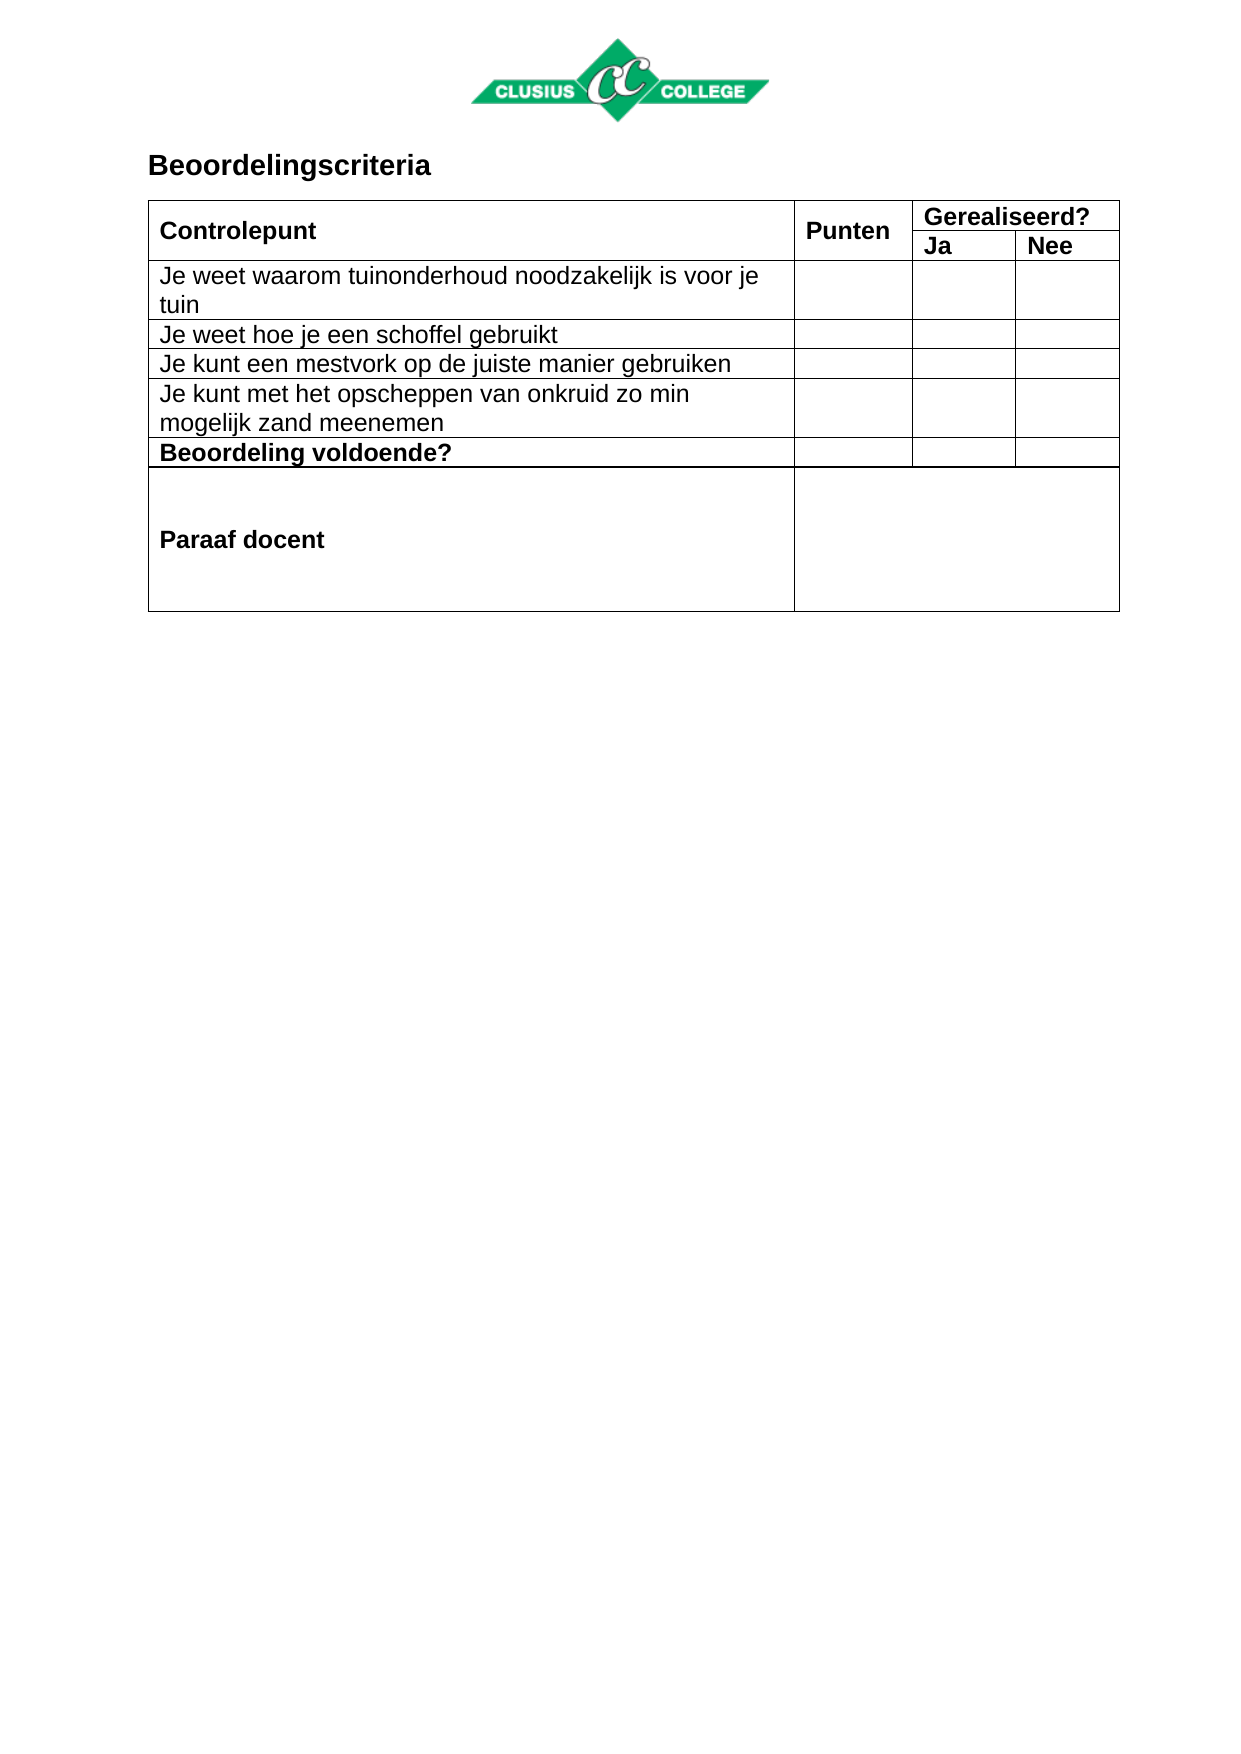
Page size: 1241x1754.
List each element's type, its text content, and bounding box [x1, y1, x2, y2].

table_cell Je weet hoe je een schoffel gebruikt [149, 320, 794, 348]
table_cell [795, 468, 1119, 611]
text Beoordelingscriteria [148, 148, 1093, 181]
table_cell Beoordeling voldoende? [149, 438, 794, 466]
picture [471, 38, 770, 123]
table_header Gerealiseerd? [913, 201, 1119, 230]
table_cell Ja [913, 231, 1015, 260]
table_cell [1016, 320, 1119, 348]
table_header Punten [795, 201, 912, 260]
table_cell Nee [1016, 231, 1119, 260]
table_cell [913, 261, 1015, 318]
table_cell [1016, 349, 1119, 378]
table_cell [795, 320, 912, 348]
table_cell Je weet waarom tuinonderhoud noodzakelijk is voor je tuin [149, 261, 794, 318]
table_header Controlepunt [149, 201, 794, 260]
table_cell [795, 261, 912, 318]
table_cell Je kunt een mestvork op de juiste manier gebruiken [149, 349, 794, 378]
table_cell [913, 379, 1015, 437]
table_cell [913, 349, 1015, 378]
table_cell [913, 320, 1015, 348]
table_cell [795, 379, 912, 437]
table_cell [1016, 379, 1119, 437]
table_cell [795, 438, 912, 466]
table_cell Paraaf docent [149, 468, 794, 611]
table_cell [795, 349, 912, 378]
table_cell [1016, 438, 1119, 466]
table_cell [1016, 261, 1119, 318]
table_cell Je kunt met het opscheppen van onkruid zo min mogelijk zand meenemen [149, 379, 794, 437]
table_cell [913, 438, 1015, 466]
